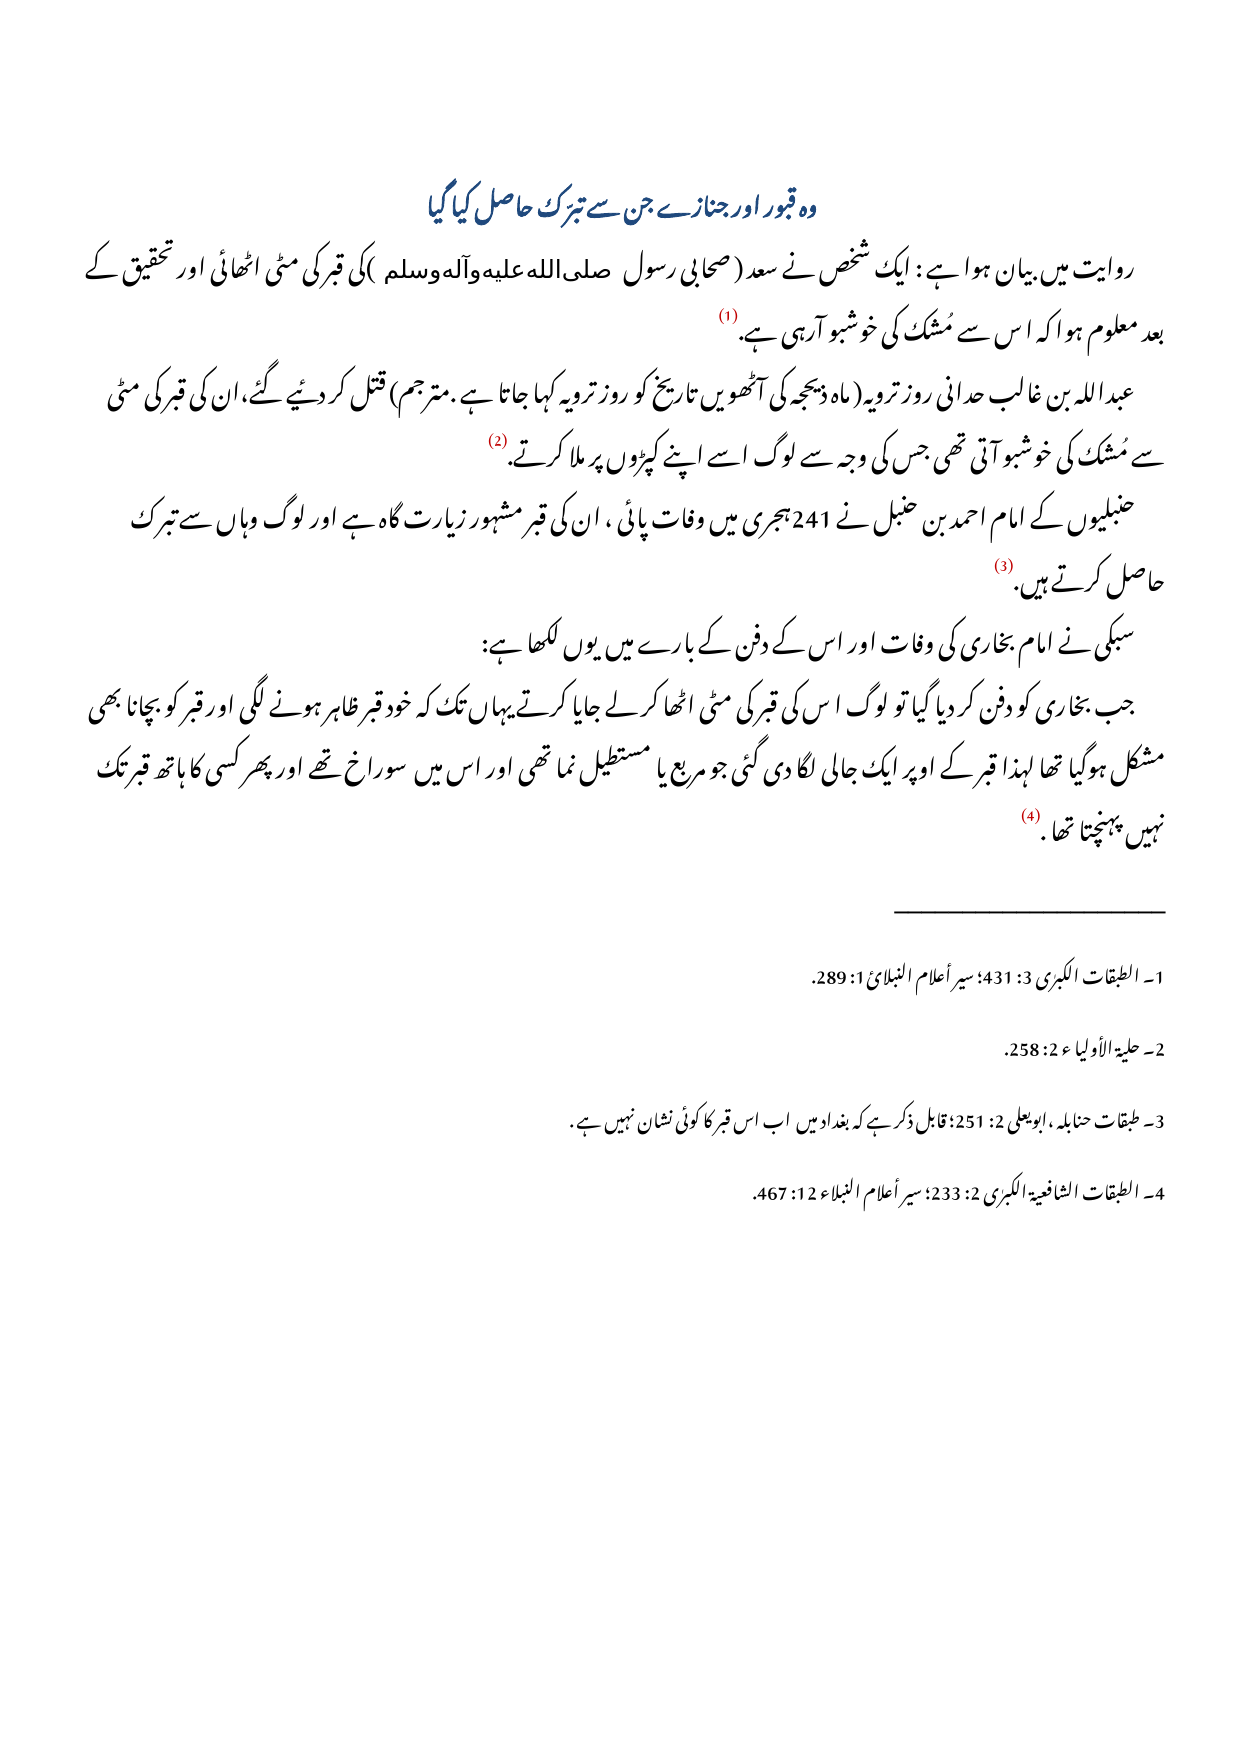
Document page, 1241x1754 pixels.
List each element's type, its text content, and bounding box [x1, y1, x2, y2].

text عبداللہ بن غالب حدانی روز ترویہ( ماہ ذیحجہ کی آٹھویں تاریخ کو روز ترویہ کہا جاتا ہے .مترجم) قتل کر دئیے گئے،ان کی قبر کی مٹی سے مُشک کی خوشبو آتی تھی جس کی وجہ سے لوگ اسے اپنے کپڑوں پر ملا کرتے.(2) [75, 356, 1165, 481]
text 3۔ طبقات حنابلہ ،ابویعلی 2: 251؛ قابل ذکر ہے کہ بغداد میں اب اس قبر کا کوئی نشان نہیں ہے . [75, 1093, 1165, 1139]
text جب بخاری کو دفن کر دیا گیا تو لوگ ا س کی قبر کی مٹی اٹھا کر لے جایا کرتے یہاں تک کہ خود قبر ظاہر ہونے لگی اور قبر کو بچانا بھی مشکل ہوگیا تھا لہذا قبر کے اوپر ایک جالی لگا دی گئی جو مربع یا مستطیل نما تھی اور اس میں سوراخ تھے اور پھر کسی کا ہاتھ قبر تک نہیں پہنچتا تھا .(4) [75, 669, 1165, 856]
subtitle وہ قبور اور جنازے جن سے تبرّک حاصل کیا گیا [75, 106, 1165, 231]
text سبکی نے امام بخاری کی وفات اور اس کے دفن کے بارے میں یوں لکھا ہے: [75, 606, 1165, 669]
text 2۔ حلیة الأولیا ء 2: 258. [75, 1021, 1165, 1068]
text حنبلیوں کے امام احمد بن حنبل نے 241ہجری میں وفات پائی ، ان کی قبر مشہور زیارت گاہ ہے اور لوگ وہاں سے تبرک حاصل کرتے ہیں.(3) [75, 481, 1165, 606]
text 4۔ الطبقات الشافعیة الکبرٰی 2: 233؛ سیر أعلام النبلاء 12: 467. [75, 1164, 1165, 1211]
text روایت میں بیان ہوا ہے : ایک شخص نے سعد ( صحابی رسول صلى‌الله‌عليه‌وآله‌وسلم )کی قبر کی مٹی اٹھائی اور تحقیق کے بعد معلوم ہوا کہ ا س سے مُشک کی خوشبو آرہی ہے.(1) [75, 231, 1165, 356]
text 1۔ الطبقات الکبرٰی 3: 431؛ سیر أعلام النبلائ1: 289. [75, 949, 1165, 996]
text ____________________ [75, 856, 1165, 924]
